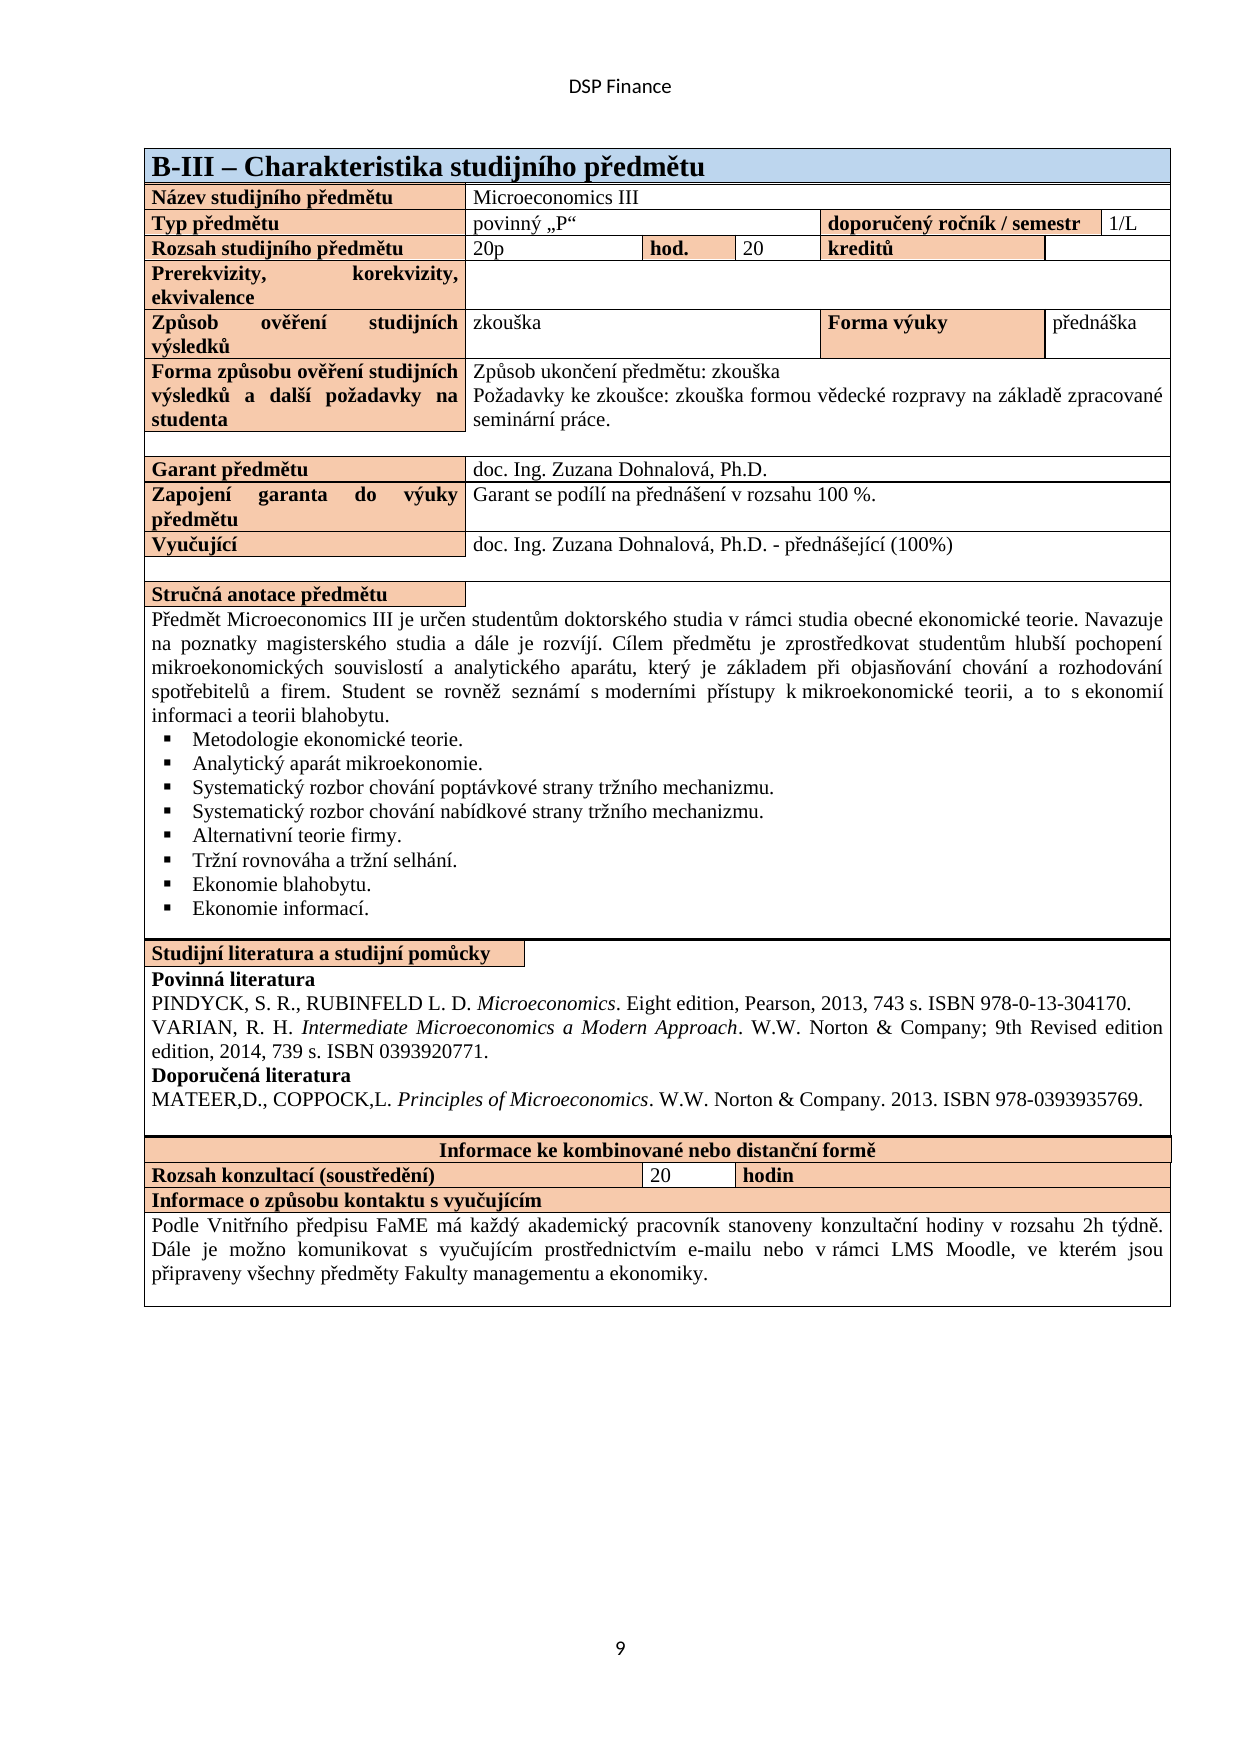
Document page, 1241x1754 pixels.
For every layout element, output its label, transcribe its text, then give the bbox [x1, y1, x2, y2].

table_cell povinný „P“ [466, 210, 820, 234]
table_cell Podle Vnitřního předpisu FaME má každý akademický pracovník stanoveny konzultační hodiny v rozsahu 2h týdně. Dále je možno komunikovat s vyučujícím prostřednictvím e-mailu nebo v rámci LMS Moodle, ve kterém jsou připraveny všechny předměty Fakulty managementu a ekonomiky. [145, 1213, 1170, 1306]
table_cell [466, 261, 1170, 309]
table_cell doc. Ing. Zuzana Dohnalová, Ph.D. - přednášející (100%) [466, 532, 1170, 556]
table_cell zkouška [466, 310, 820, 358]
table_cell kreditů [821, 236, 1044, 259]
table_cell [145, 556, 1170, 581]
table_cell [1046, 236, 1170, 259]
table_cell Název studijního předmětu [145, 185, 465, 209]
table_cell Zapojení garanta do výuky předmětu [145, 483, 465, 531]
table_cell Způsob ověření studijních výsledků [145, 310, 465, 358]
table_cell [145, 431, 1170, 456]
table_cell Forma způsobu ověření studijních výsledků a další požadavky na studenta [145, 359, 465, 431]
table_cell Předmět Microeconomics III je určen studentům doktorského studia v rámci studia obecné ekonomické teorie. Navazuje na poznatky magisterského studia a dále je rozvíjí. Cílem předmětu je zprostředkovat studentům hlubší pochopení mikroekonomických souvislostí a analytického aparátu, který je základem při objasňování chování a rozhodování spotřebitelů a firem. Student se rovněž seznámí s moderními přístupy k mikroekonomické teorii, a to s ekonomií informaci a teorii blahobytu. Metodologie ekonomické teorie. Analytický aparát mikroekonomie. Systematický rozbor chování poptávkové strany tržního mechanizmu. Systematický rozbor chování nabídkové strany tržního mechanizmu. Alternativní teorie firmy. Tržní rovnováha a tržní selhání. Ekonomie blahobytu. Ekonomie informací. [145, 606, 1170, 938]
table_cell Rozsah konzultací (soustředění) [145, 1163, 642, 1187]
table_cell Vyučující [145, 532, 465, 556]
table_cell Studijní literatura a studijní pomůcky [145, 941, 524, 966]
table_cell přednáška [1046, 310, 1170, 358]
table_cell [525, 941, 1170, 966]
table_cell hod. [643, 236, 735, 259]
table_cell 20 [736, 236, 820, 259]
table_cell doc. Ing. Zuzana Dohnalová, Ph.D. [466, 457, 1170, 481]
table_cell Garant předmětu [145, 457, 465, 481]
table_cell 20 [643, 1163, 735, 1187]
table_cell Forma výuky [821, 310, 1044, 358]
table_cell Informace o způsobu kontaktu s vyučujícím [145, 1188, 1170, 1212]
table_cell Povinná literatura PINDYCK, S. R., RUBINFELD L. D. Microeconomics. Eight edition, Pearson, 2013, 743 s. ISBN 978-0-13-304170. VARIAN, R. H. Intermediate Microeconomics a Modern Approach. W.W. Norton & Company; 9th Revised edition edition, 2014, 739 s. ISBN 0393920771. Doporučená literatura MATEER,D., COPPOCK,L. Principles of Microeconomics. W.W. Norton & Company. 2013. ISBN 978-0393935769. [145, 966, 1170, 1135]
table_cell Microeconomics III [466, 185, 1170, 209]
table_cell 1/L [1102, 210, 1170, 234]
table_cell Stručná anotace předmětu [145, 582, 465, 606]
table_header B-III – Charakteristika studijního předmětu [145, 149, 1170, 182]
table_cell hodin [736, 1163, 1170, 1187]
table_cell Prerekvizity, korekvizity, ekvivalence [145, 261, 465, 309]
table_cell doporučený ročník / semestr [821, 210, 1101, 234]
table_cell [466, 582, 1170, 606]
table_cell Informace ke kombinované nebo distanční formě [145, 1138, 1171, 1162]
table_cell Rozsah studijního předmětu [145, 236, 465, 259]
table_cell Typ předmětu [145, 210, 465, 234]
table_cell Garant se podílí na přednášení v rozsahu 100 %. [466, 483, 1170, 531]
table_cell Způsob ukončení předmětu: zkouška Požadavky ke zkoušce: zkouška formou vědecké rozpravy na základě zpracované seminární práce. [466, 359, 1170, 431]
table_cell 20p [466, 236, 642, 259]
